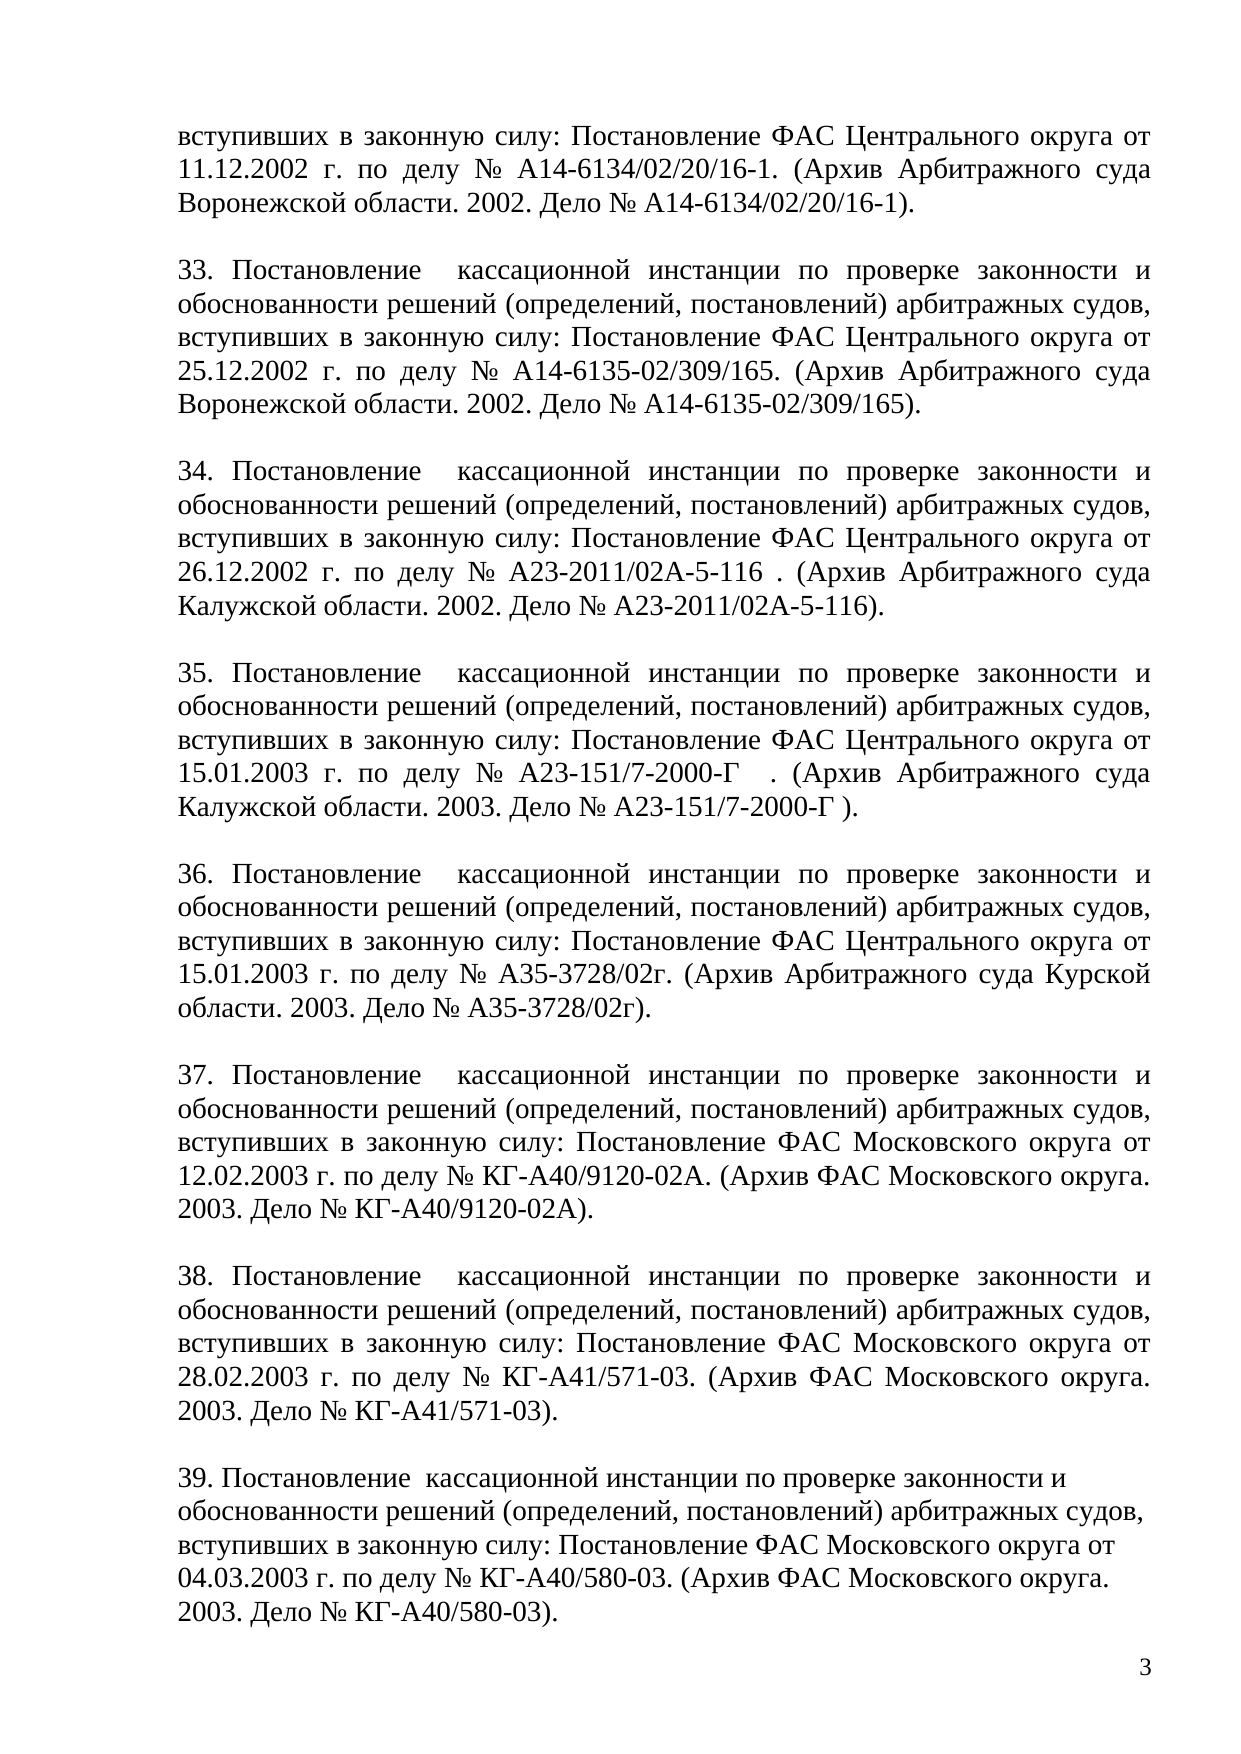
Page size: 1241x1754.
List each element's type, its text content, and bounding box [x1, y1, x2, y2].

text 33. Постановление кассационной инстанции по проверке законности и обоснованности решений (определений, постановлений) арбитражных судов, вступивших в законную силу: Постановление ФАС Центрального округа от 25.12.2002 г. по делу № А14-6135-02/309/165. (Архив Арбитражного суда Воронежской области. 2002. Дело № А14-6135-02/309/165). [177, 252, 1152, 420]
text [177, 118, 1152, 219]
text 37. Постановление кассационной инстанции по проверке законности и обоснованности решений (определений, постановлений) арбитражных судов, вступивших в законную силу: Постановление ФАС Московского округа от 12.02.2003 г. по делу № КГ-А40/9120-02А. (Архив ФАС Московского округа. 2003. Дело № КГ-А40/9120-02А). [177, 1057, 1152, 1225]
text 39. Постановление кассационной инстанции по проверке законности и обоснованности решений (определений, постановлений) арбитражных судов, вступивших в законную силу: Постановление ФАС Московского округа от 04.03.2003 г. по делу № КГ-А40/580-03. (Архив ФАС Московского округа. 2003. Дело № КГ-А40/580-03). [177, 1460, 1152, 1627]
text 38. Постановление кассационной инстанции по проверке законности и обоснованности решений (определений, постановлений) арбитражных судов, вступивших в законную силу: Постановление ФАС Московского округа от 28.02.2003 г. по делу № КГ-А41/571-03. (Архив ФАС Московского округа. 2003. Дело № КГ-А41/571-03). [177, 1258, 1152, 1426]
text 34. Постановление кассационной инстанции по проверке законности и обоснованности решений (определений, постановлений) арбитражных судов, вступивших в законную силу: Постановление ФАС Центрального округа от 26.12.2002 г. по делу № А23-2011/02А-5-116 . (Архив Арбитражного суда Калужской области. 2002. Дело № А23-2011/02А-5-116). [177, 453, 1152, 621]
text 35. Постановление кассационной инстанции по проверке законности и обоснованности решений (определений, постановлений) арбитражных судов, вступивших в законную силу: Постановление ФАС Центрального округа от 15.01.2003 г. по делу № А23-151/7-2000-Г . (Архив Арбитражного суда Калужской области. 2003. Дело № А23-151/7-2000-Г ). [177, 655, 1152, 822]
text 36. Постановление кассационной инстанции по проверке законности и обоснованности решений (определений, постановлений) арбитражных судов, вступивших в законную силу: Постановление ФАС Центрального округа от 15.01.2003 г. по делу № А35-3728/02г. (Архив Арбитражного суда Курской области. 2003. Дело № А35-3728/02г). [177, 856, 1152, 1024]
